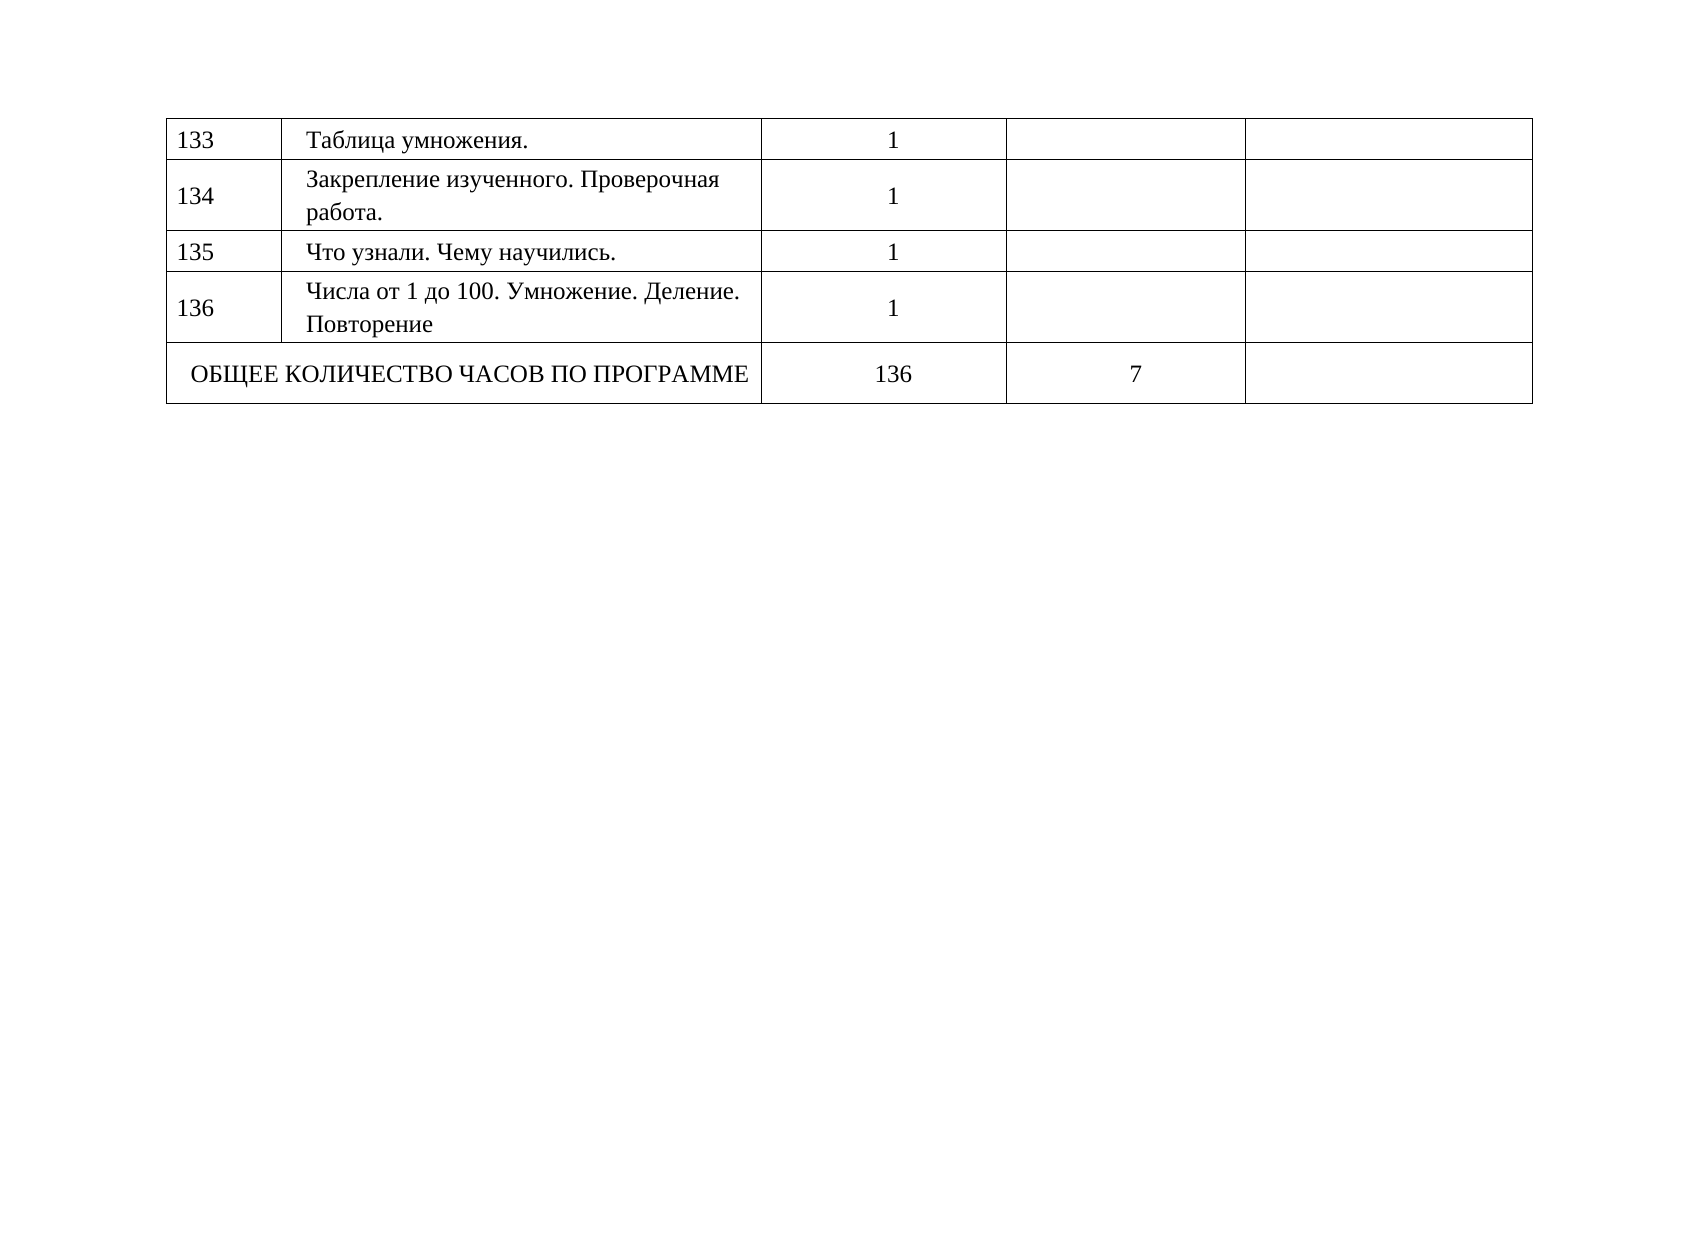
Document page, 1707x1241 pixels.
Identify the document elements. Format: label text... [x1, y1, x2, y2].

table_cell Числа от 1 до 100. Умножение. Деление. Повторение [282, 272, 761, 342]
table_cell 7 [1007, 343, 1245, 403]
table_cell 1 [762, 119, 1006, 159]
table_cell [1007, 160, 1245, 230]
table_cell 134 [167, 160, 281, 230]
table_cell 135 [167, 231, 281, 271]
table_cell 1 [762, 160, 1006, 230]
table_cell [1007, 231, 1245, 271]
table_cell Таблица умножения. [282, 119, 761, 159]
table_cell [1246, 272, 1532, 342]
table_cell [1007, 119, 1245, 159]
table_cell 136 [762, 343, 1006, 403]
table_cell Что узнали. Чему научились. [282, 231, 761, 271]
table_cell [1246, 119, 1532, 159]
table_cell 136 [167, 272, 281, 342]
table_cell [1246, 160, 1532, 230]
table_cell [1246, 231, 1532, 271]
table_cell [1007, 272, 1245, 342]
table_cell ОБЩЕЕ КОЛИЧЕСТВО ЧАСОВ ПО ПРОГРАММЕ [167, 343, 761, 403]
table_cell 133 [167, 119, 281, 159]
table_cell Закрепление изученного. Проверочная работа. [282, 160, 761, 230]
table_cell 1 [762, 272, 1006, 342]
table_cell [1246, 343, 1532, 403]
table_cell 1 [762, 231, 1006, 271]
